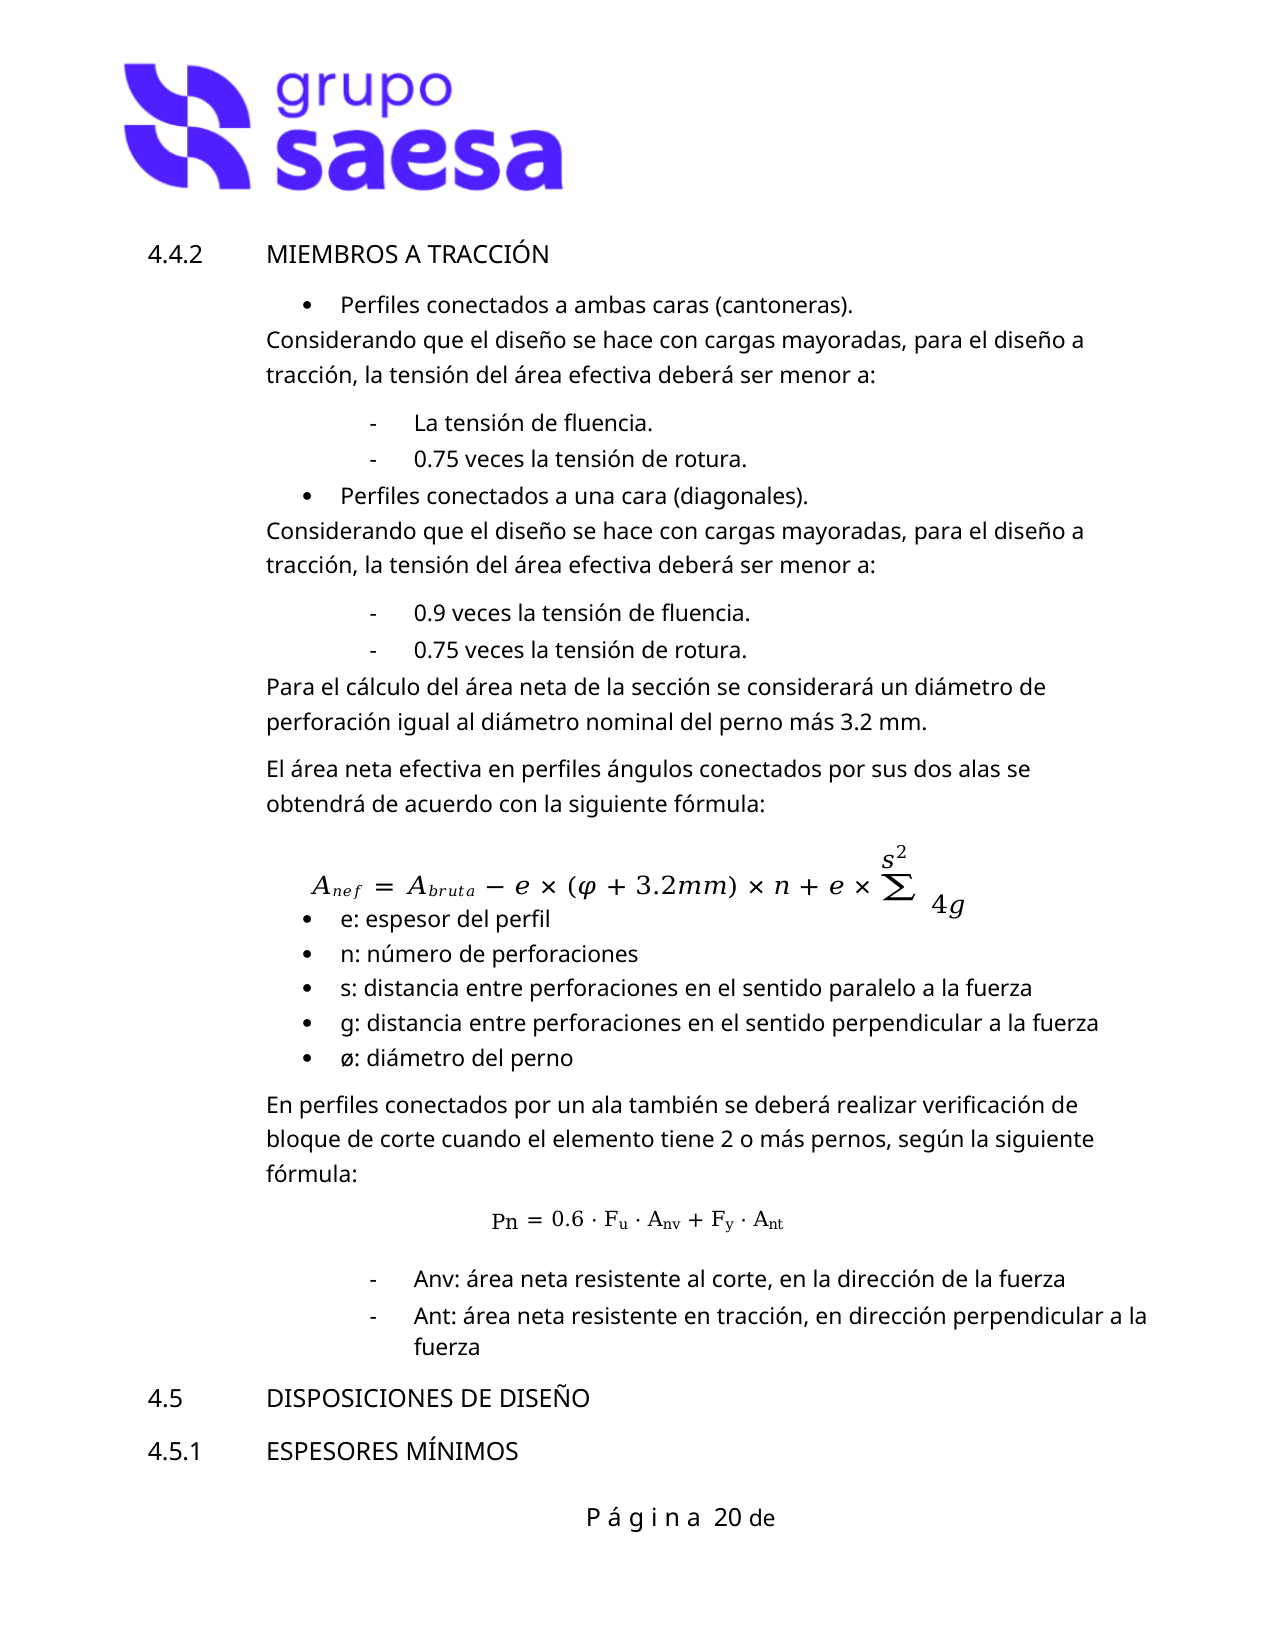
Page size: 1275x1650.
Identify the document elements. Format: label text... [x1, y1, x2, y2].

list Perfiles conectados a ambas caras (cantoneras). [303, 289, 1200, 321]
list s: distancia entre perforaciones en el sentido paralelo a la fuerza [303, 972, 1200, 1003]
text En perfiles conectados por un ala también se deberá realizar verificación de bloque de corte cuando el elemento tiene 2 o más pernos, según la siguiente fórmula: [266, 1089, 1127, 1189]
text El área neta efectiva en perfiles ángulos conectados por sus dos alas se obtendrá de acuerdo con la siguiente fórmula: [266, 753, 1127, 819]
picture [112, 54, 569, 195]
text Considerando que el diseño se hace con cargas mayoradas, para el diseño a tracción, la tensión del área efectiva deberá ser menor a: [266, 515, 1127, 581]
list Ant: área neta resistente en tracción, en dirección perpendicular a la fuerza [369, 1300, 1200, 1362]
text Considerando que el diseño se hace con cargas mayoradas, para el diseño a tracción, la tensión del área efectiva deberá ser menor a: [266, 324, 1149, 390]
text Para el cálculo del área neta de la sección se considerará un diámetro de perforación igual al diámetro nominal del perno más 3.2 mm. [266, 670, 1127, 737]
list 0.75 veces la tensión de rotura. [369, 634, 1200, 665]
list 0.9 veces la tensión de fluencia. [369, 597, 1200, 628]
list Perfiles conectados a una cara (diagonales). [303, 480, 1200, 512]
list ø: diámetro del perno [303, 1042, 1200, 1073]
list n: número de perforaciones [303, 938, 1200, 969]
subtitle ESPESORES MÍNIMOS [148, 1433, 1200, 1467]
subtitle DISPOSICIONES DE DISEÑO [148, 1381, 1200, 1415]
list e: espesor del perfil [303, 903, 1200, 934]
list 0.75 veces la tensión de rotura. [369, 443, 1200, 474]
list La tensión de fluencia. [369, 406, 1200, 438]
text Pn = 0.6 · Fu · Anv + Fy · Ant [162, 1205, 1112, 1234]
list Anv: área neta resistente al corte, en la dirección de la fuerza [369, 1263, 1200, 1294]
text 𝑠2 [266, 838, 907, 864]
subtitle MIEMBROS A TRACCIÓN [148, 236, 1200, 271]
text 𝐴𝑛𝑒𝑓 = 𝐴𝑏𝑟𝑢𝑡𝑎 − 𝑒 × (𝜑 + 3.2𝑚𝑚) × 𝑛 + 𝑒 × ∑ 4𝑔 [163, 864, 1112, 902]
list g: distancia entre perforaciones en el sentido perpendicular a la fuerza [303, 1007, 1200, 1038]
